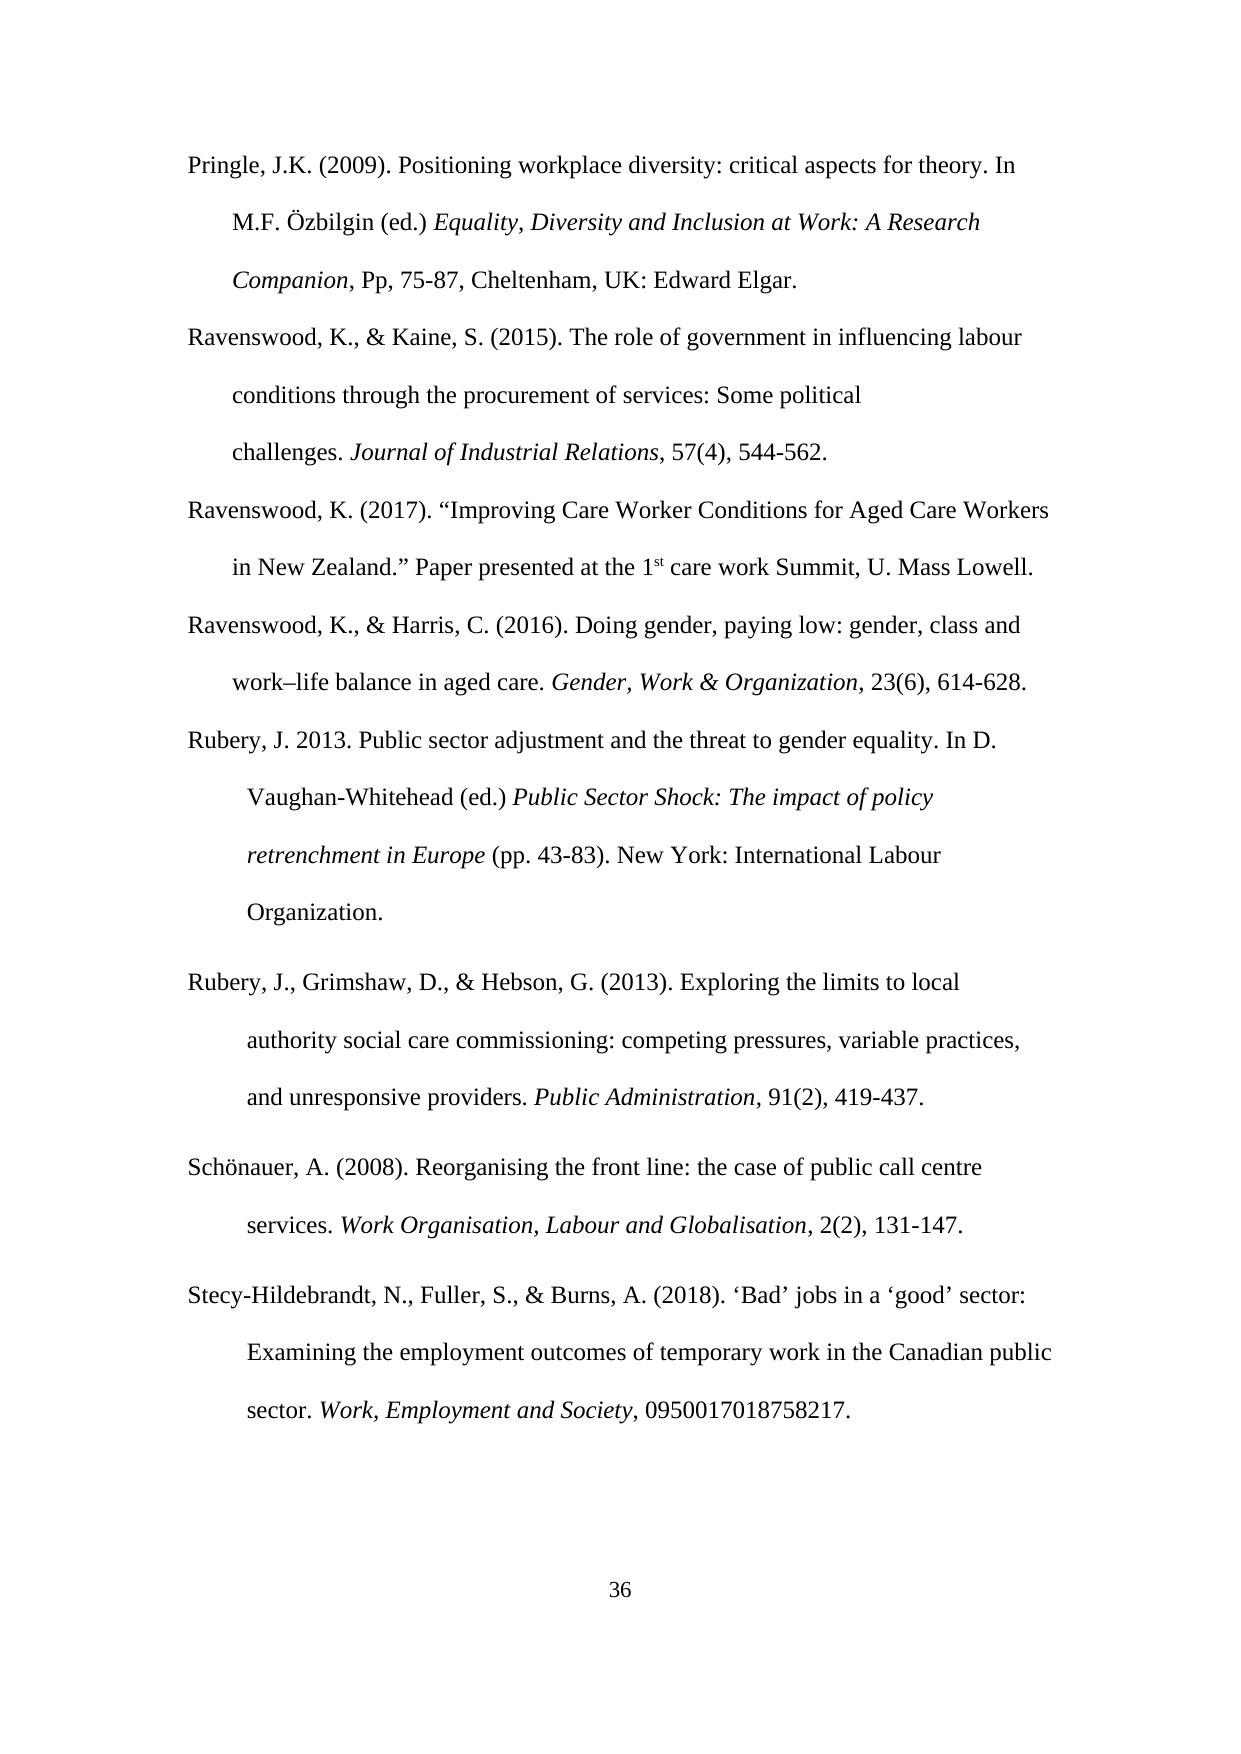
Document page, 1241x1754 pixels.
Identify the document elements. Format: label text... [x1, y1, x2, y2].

text Ravenswood, K., & Harris, C. (2016). Doing gender, paying low: gender, class and work–life balance in aged care. Gender, Work & Organization, 23(6), 614-628. [187, 610, 1053, 696]
text Stecy-Hildebrandt, N., Fuller, S., & Burns, A. (2018). ‘Bad’ jobs in a ‘good’ sector: Examining the employment outcomes of temporary work in the Canadian public sector. Work, Employment and Society, 0950017018758217. [187, 1280, 1053, 1424]
text Ravenswood, K. (2017). “Improving Care Worker Conditions for Aged Care Workers in New Zealand.” Paper presented at the 1st care work Summit, U. Mass Lowell. [187, 495, 1053, 581]
text Pringle, J.K. (2009). Positioning workplace diversity: critical aspects for theory. In M.F. Özbilgin (ed.) Equality, Diversity and Inclusion at Work: A Research Companion, Pp, 75-87, Cheltenham, UK: Edward Elgar. [187, 150, 1053, 294]
text Rubery, J., Grimshaw, D., & Hebson, G. (2013). Exploring the limits to local authority social care commissioning: competing pressures, variable practices, and unresponsive providers. Public Administration, 91(2), 419-437. [187, 967, 1053, 1111]
text Rubery, J. 2013. Public sector adjustment and the threat to gender equality. In D. Vaughan-Whitehead (ed.) Public Sector Shock: The impact of policy retrenchment in Europe (pp. 43-83). New York: International Labour Organization. [187, 725, 1053, 926]
text Schönauer, A. (2008). Reorganising the front line: the case of public call centre services. Work Organisation, Labour and Globalisation, 2(2), 131-147. [187, 1152, 1053, 1239]
text Ravenswood, K., & Kaine, S. (2015). The role of government in influencing labour conditions through the procurement of services: Some political challenges. Journal of Industrial Relations, 57(4), 544-562. [187, 322, 1053, 466]
